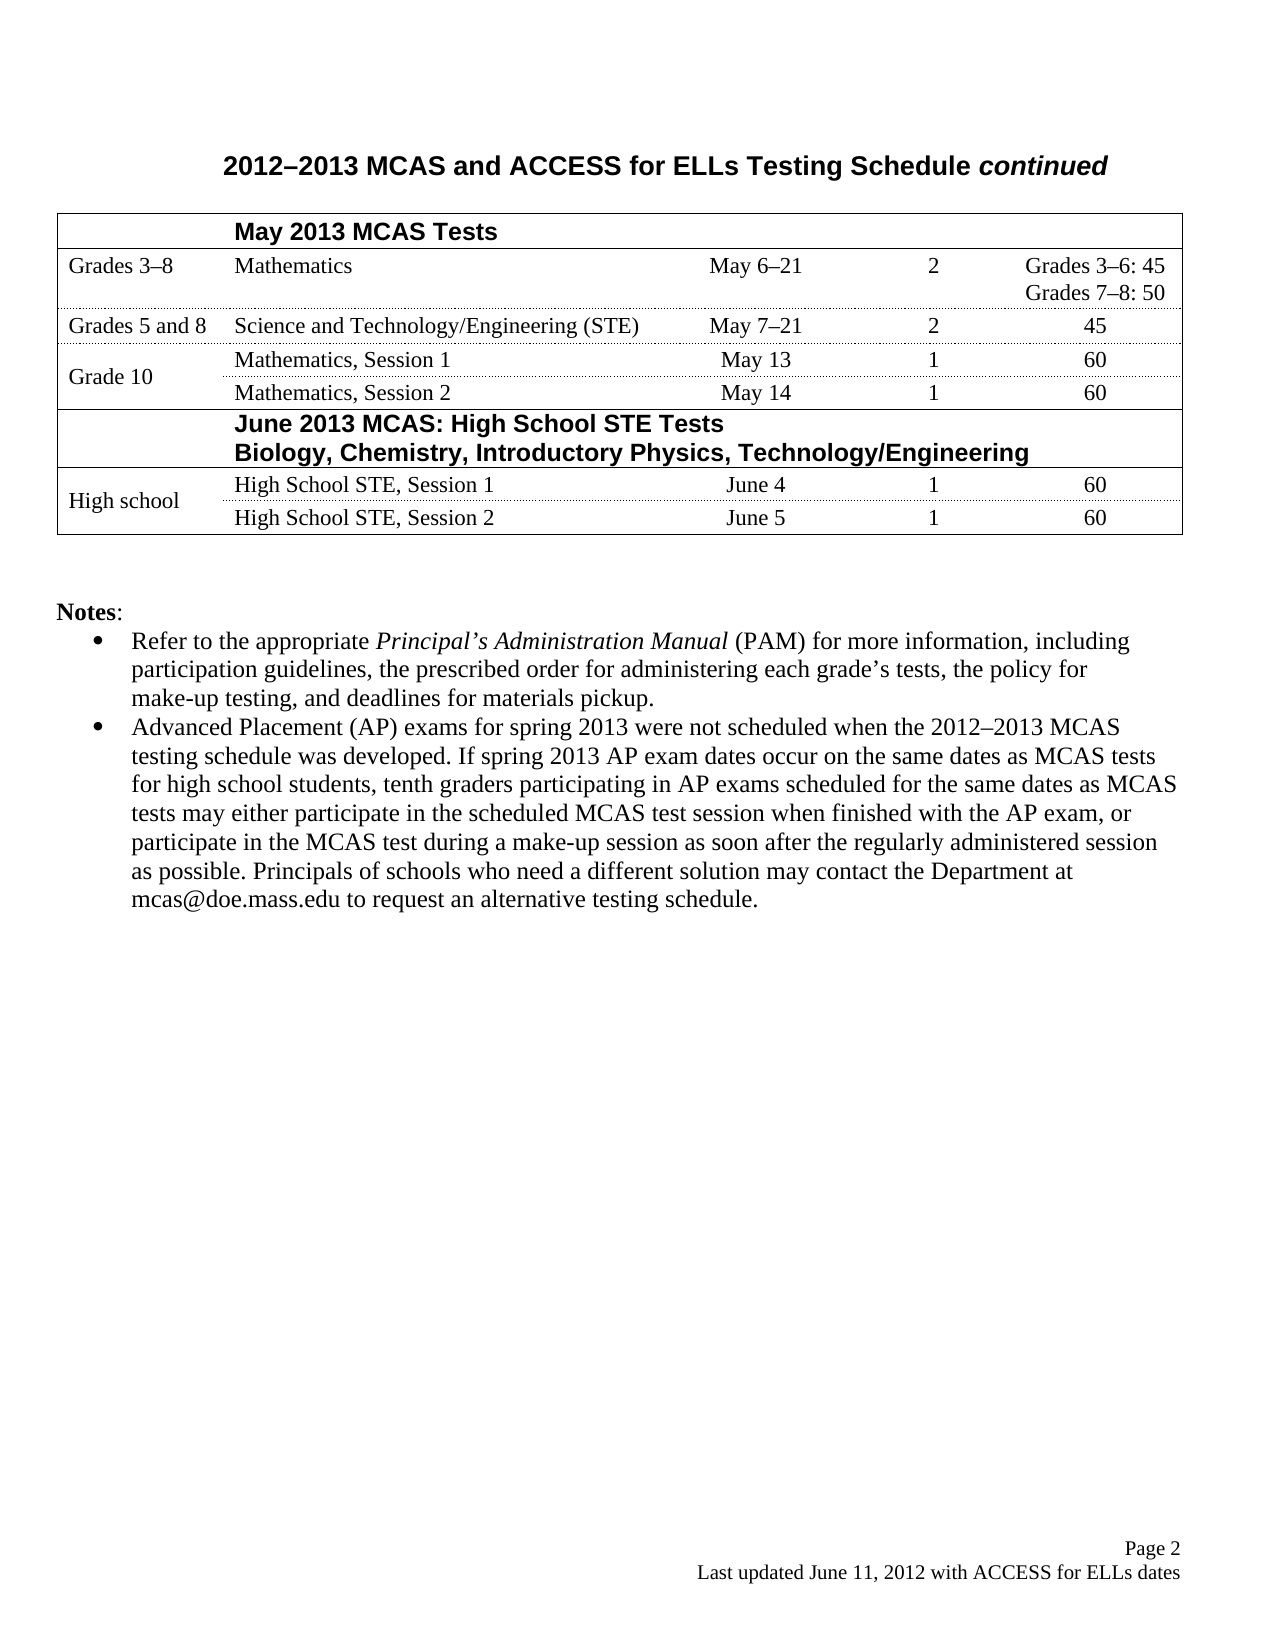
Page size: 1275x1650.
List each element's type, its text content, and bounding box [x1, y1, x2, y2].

table_cell Mathematics, Session 2 [223, 376, 653, 409]
text 2012–2013 MCAS and ACCESS for ELLs Testing Schedule continued [150, 150, 1181, 181]
table_cell Grade 10 [58, 343, 223, 409]
table_cell June 4 [653, 468, 859, 500]
table_cell May 6–21 [653, 249, 859, 308]
table_cell 2 [859, 249, 1008, 308]
table_cell [58, 410, 223, 467]
table_cell High School STE, Session 2 [223, 500, 653, 534]
table_header [58, 214, 223, 248]
table_cell May 14 [653, 376, 859, 409]
table_header May 2013 MCAS Tests [223, 214, 1182, 248]
list Advanced Placement (AP) exams for spring 2013 were not scheduled when the 2012–2013 MCAS testing schedule was developed. If spring 2013 AP exam dates occur on the same dates as MCAS tests for high school students, tenth graders participating in AP exams scheduled for the same dates as MCAS tests may either participate in the scheduled MCAS test session when finished with the AP exam, or participate in the MCAS test during a make-up session as soon after the regularly administered session as possible. Principals of schools who need a different solution may contact the Department at mcas@doe.mass.edu to request an alternative testing schedule. [94, 712, 1181, 913]
table_cell 60 [1008, 343, 1182, 376]
table_cell 1 [859, 376, 1008, 409]
table_cell Grades 5 and 8 [58, 308, 223, 342]
table_cell Mathematics, Session 1 [223, 343, 653, 376]
table_cell May 7–21 [653, 308, 859, 342]
table_cell High School STE, Session 1 [223, 468, 653, 500]
list Refer to the appropriate Principal’s Administration Manual (PAM) for more information, including participation guidelines, the prescribed order for administering each grade’s tests, the policy for make-up testing, and deadlines for materials pickup. [94, 626, 1181, 712]
table_cell June 2013 MCAS: High School STE Tests Biology, Chemistry, Introductory Physics, Technology/Engineering [223, 410, 1182, 467]
table_cell 45 [1008, 308, 1182, 342]
table_cell Mathematics [223, 249, 653, 308]
table_cell 1 [859, 343, 1008, 376]
table_cell 1 [859, 468, 1008, 500]
table_cell High school [58, 468, 223, 534]
table_cell Grades 3–6: 45 Grades 7–8: 50 [1008, 249, 1182, 308]
table_cell Science and Technology/Engineering (STE) [223, 308, 653, 342]
table_cell June 5 [653, 500, 859, 534]
text Notes: [56, 597, 1181, 626]
table_cell 1 [859, 500, 1008, 534]
table_cell 2 [859, 308, 1008, 342]
table_cell 60 [1008, 500, 1182, 534]
table_cell 60 [1008, 468, 1182, 500]
table_cell 60 [1008, 376, 1182, 409]
table_cell Grades 3–8 [58, 249, 223, 308]
table_cell May 13 [653, 343, 859, 376]
